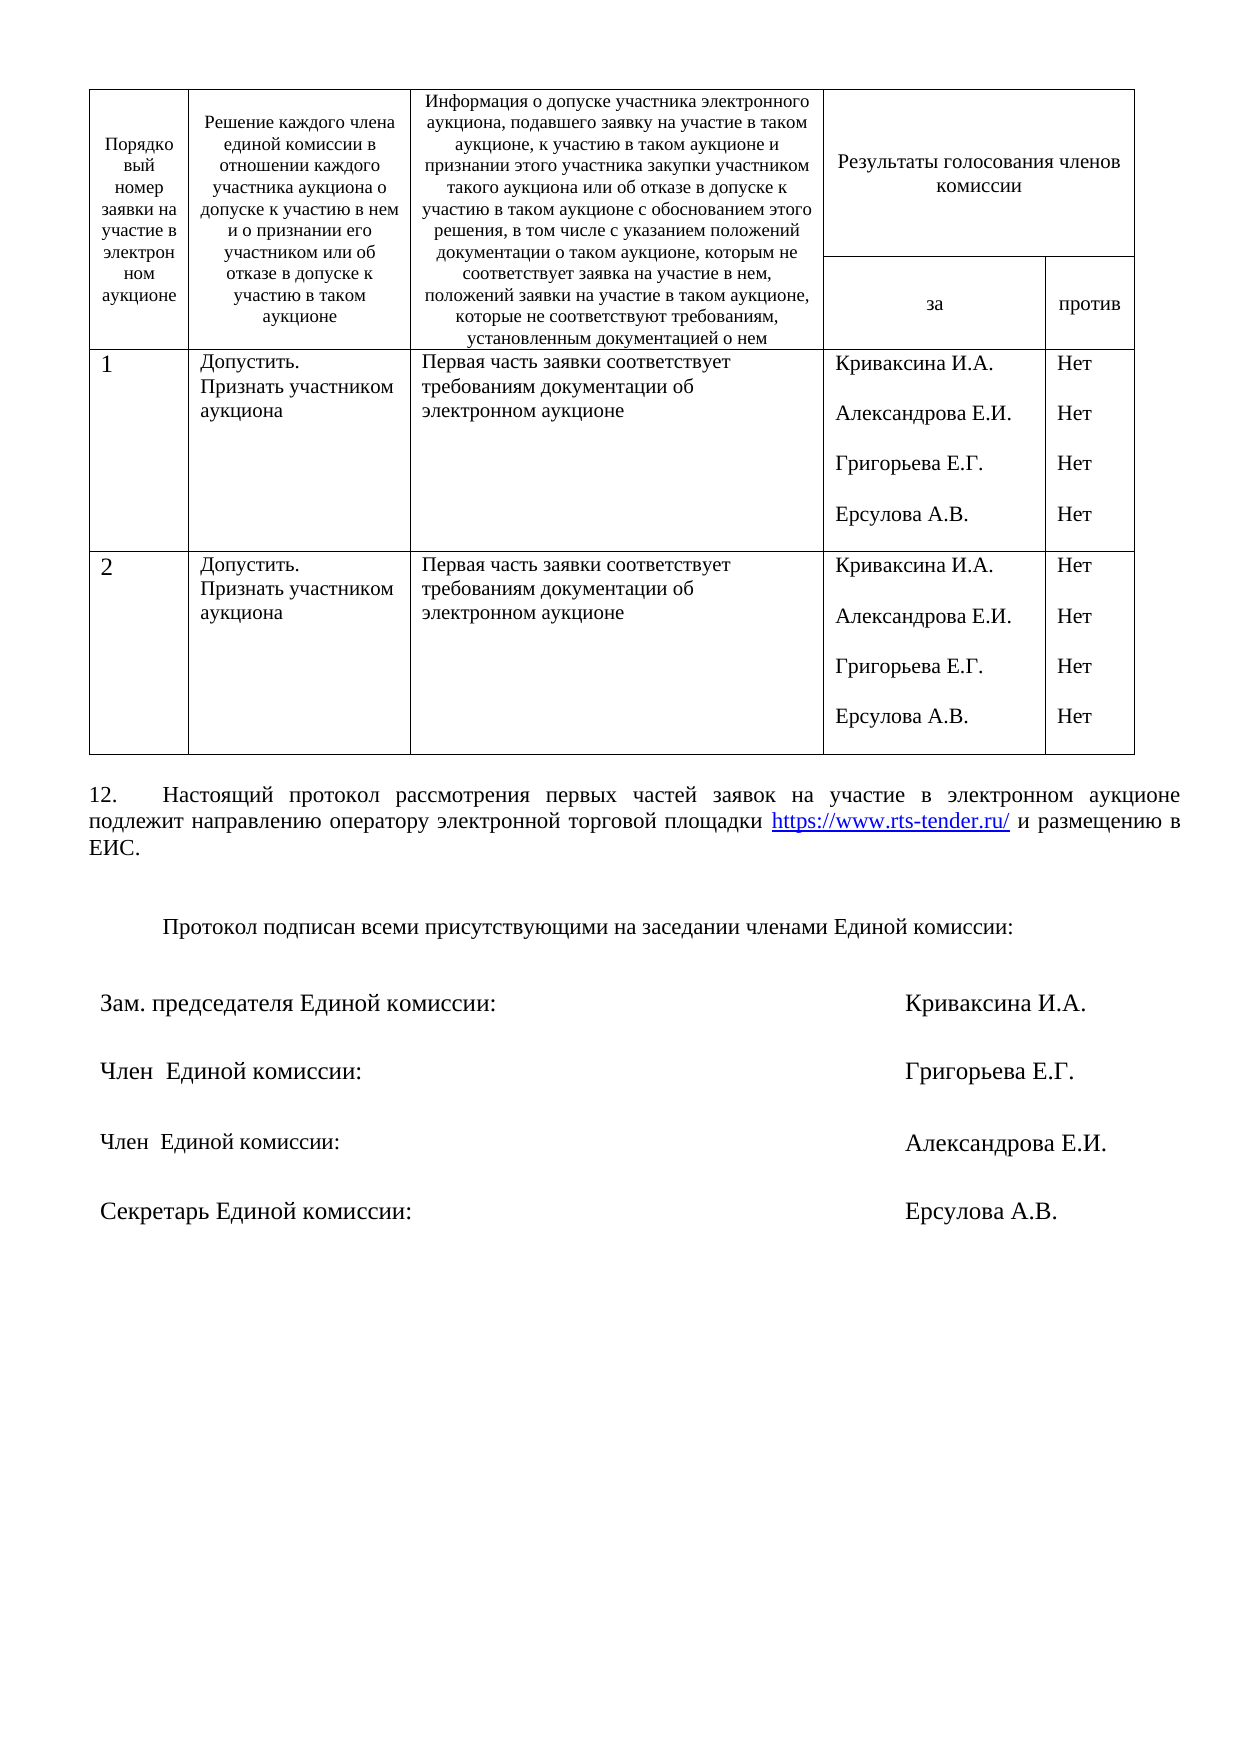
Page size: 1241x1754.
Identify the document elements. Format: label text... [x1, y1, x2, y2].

table_header Зам. председателя Единой комиссии: [89, 988, 894, 1056]
table_header Информация о допуске участника электронного аукциона, подавшего заявку на участие в таком аукционе, к участию в таком аукционе и признании этого участника закупки участником такого аукциона или об отказе в допуске к участию в таком аукционе с обоснованием этого решения, в том числе с указанием положений документации о таком аукционе, которым не соответствует заявка на участие в нем, положений заявки на участие в таком аукционе, которые не соответствуют требованиям, установленным документацией о нем [411, 90, 823, 348]
table_cell Нет Нет Нет Нет [1046, 350, 1134, 551]
table_cell Криваксина И.А. Александрова Е.И. Григорьева Е.Г. Ерсулова А.В. [824, 552, 1045, 754]
table_header Криваксина И.А. [894, 988, 1158, 1056]
table_cell 2 [90, 552, 188, 754]
table_cell Криваксина И.А. Александрова Е.И. Григорьева Е.Г. Ерсулова А.В. [824, 350, 1045, 551]
table_cell Григорьева Е.Г. Александрова Е.И. [894, 1056, 1158, 1196]
table_cell Допустить. Признать участником аукциона [189, 552, 410, 754]
table_cell Нет Нет Нет Нет [1046, 552, 1134, 754]
table_header Порядковый номер заявки на участие в электронном аукционе [90, 90, 188, 348]
table_cell за [824, 257, 1045, 348]
table_cell Секретарь Единой комиссии: [89, 1196, 894, 1264]
table_cell Ерсулова А.В. [894, 1196, 1158, 1264]
table_cell Первая часть заявки соответствует требованиям документации об электронном аукционе [411, 552, 823, 754]
text 12. Настоящий протокол рассмотрения первых частей заявок на участие в электронном аукционе подлежит направлению оператору электронной торговой площадки https://www.rts-tender.ru/ и размещению в ЕИС. [89, 781, 1181, 860]
table_header Решение каждого члена единой комиссии в отношении каждого участника аукциона о допуске к участию в нем и о признании его участником или об отказе в допуске к участию в таком аукционе [189, 90, 410, 348]
table_cell Член Единой комиссии: Член Единой комиссии: [89, 1056, 894, 1196]
table_cell Допустить. Признать участником аукциона [189, 350, 410, 551]
table_cell 1 [90, 350, 188, 551]
table_cell против [1046, 257, 1134, 348]
table_cell Первая часть заявки соответствует требованиям документации об электронном аукционе [411, 350, 823, 551]
text Протокол подписан всеми присутствующими на заседании членами Единой комиссии: [89, 913, 1181, 939]
table_header Результаты голосования членов комиссии [824, 90, 1134, 256]
